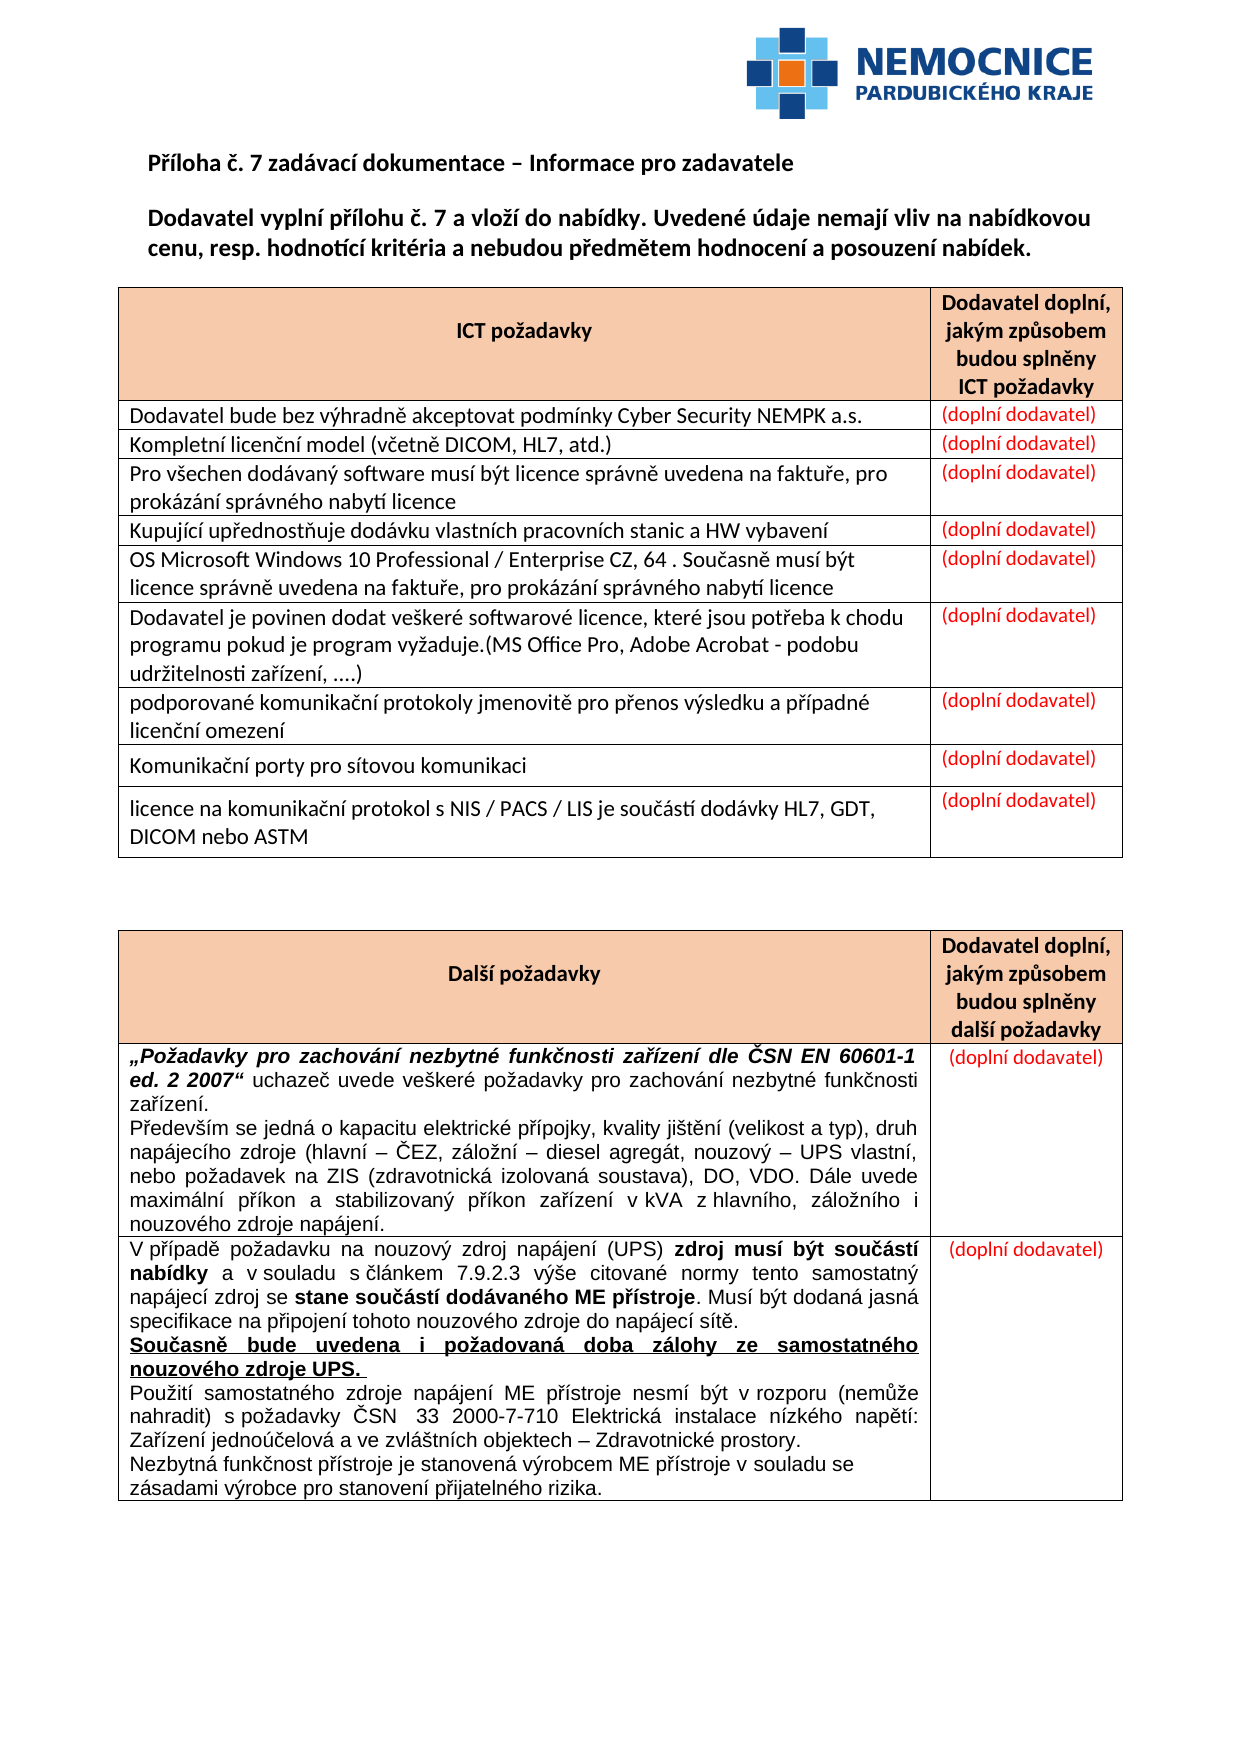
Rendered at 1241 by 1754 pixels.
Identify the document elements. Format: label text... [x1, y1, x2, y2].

table_cell (doplní dodavatel) [931, 688, 1122, 744]
table_cell (doplní dodavatel) [931, 401, 1122, 429]
table_cell V případě požadavku na nouzový zdroj napájení (UPS) zdroj musí být součástí nabídky a v souladu s článkem 7.9.2.3 výše citované normy tento samostatný napájecí zdroj se stane součástí dodávaného ME přístroje. Musí být dodaná jasná specifikace na připojení tohoto nouzového zdroje do napájecí sítě. Současně bude uvedena i požadovaná doba zálohy ze samostatného nouzového zdroje UPS. Použití samostatného zdroje napájení ME přístroje nesmí být v rozporu (nemůže nahradit) s požadavky ČSN 33 2000-7-710 Elektrická instalace nízkého napětí: Zařízení jednoúčelová a ve zvláštních objektech – Zdravotnické prostory. Nezbytná funkčnost přístroje je stanovená výrobcem ME přístroje v souladu se zásadami výrobce pro stanovení přijatelného rizika. [119, 1237, 930, 1500]
table_cell podporované komunikační protokoly jmenovitě pro přenos výsledku a případné licenční omezení [119, 688, 930, 744]
table_header Další požadavky [119, 931, 930, 1043]
table_cell Pro všechen dodávaný software musí být licence správně uvedena na faktuře, pro prokázání správného nabytí licence [119, 459, 930, 515]
table_cell Komunikační porty pro sítovou komunikaci [119, 745, 930, 786]
text Příloha č. 7 zadávací dokumentace – Informace pro zadavatele [148, 148, 1093, 178]
table_cell Kupující upřednostňuje dodávku vlastních pracovních stanic a HW vybavení [119, 516, 930, 544]
table_cell licence na komunikační protokol s NIS / PACS / LIS je součástí dodávky HL7, GDT, DICOM nebo ASTM [119, 787, 930, 857]
table_header Dodavatel doplní, jakým způsobem budou splněny ICT požadavky [931, 288, 1122, 400]
table_cell (doplní dodavatel) [931, 787, 1122, 857]
table_cell (doplní dodavatel) [931, 1237, 1122, 1500]
table_cell „Požadavky pro zachování nezbytné funkčnosti zařízení dle ČSN EN 60601-1 ed. 2 2007“ uchazeč uvede veškeré požadavky pro zachování nezbytné funkčnosti zařízení. Především se jedná o kapacitu elektrické přípojky, kvality jištění (velikost a typ), druh napájecího zdroje (hlavní – ČEZ, záložní – diesel agregát, nouzový – UPS vlastní, nebo požadavek na ZIS (zdravotnická izolovaná soustava), DO, VDO. Dále uvede maximální příkon a stabilizovaný příkon zařízení v kVA z hlavního, záložního i nouzového zdroje napájení. [119, 1044, 930, 1236]
table_cell (doplní dodavatel) [931, 1044, 1122, 1236]
table_cell (doplní dodavatel) [931, 516, 1122, 544]
text Dodavatel vyplní přílohu č. 7 a vloží do nabídky. Uvedené údaje nemají vliv na nabídkovou cenu, resp. hodnotící kritéria a nebudou předmětem hodnocení a posouzení nabídek. [148, 202, 1093, 263]
picture [745, 26, 1093, 120]
table_cell Dodavatel je povinen dodat veškeré softwarové licence, které jsou potřeba k chodu programu pokud je program vyžaduje.(MS Office Pro, Adobe Acrobat - podobu udržitelnosti zařízení, ....) [119, 603, 930, 687]
table_cell (doplní dodavatel) [931, 546, 1122, 602]
table_cell (doplní dodavatel) [931, 459, 1122, 515]
table_cell Kompletní licenční model (včetně DICOM, HL7, atd.) [119, 430, 930, 458]
table_cell (doplní dodavatel) [931, 745, 1122, 786]
table_cell OS Microsoft Windows 10 Professional / Enterprise CZ, 64 . Současně musí být licence správně uvedena na faktuře, pro prokázání správného nabytí licence [119, 546, 930, 602]
table_cell (doplní dodavatel) [931, 430, 1122, 458]
table_cell Dodavatel bude bez výhradně akceptovat podmínky Cyber Security NEMPK a.s. [119, 401, 930, 429]
table_header Dodavatel doplní, jakým způsobem budou splněny další požadavky [931, 931, 1122, 1043]
table_header ICT požadavky [119, 288, 930, 400]
table_cell (doplní dodavatel) [931, 603, 1122, 687]
